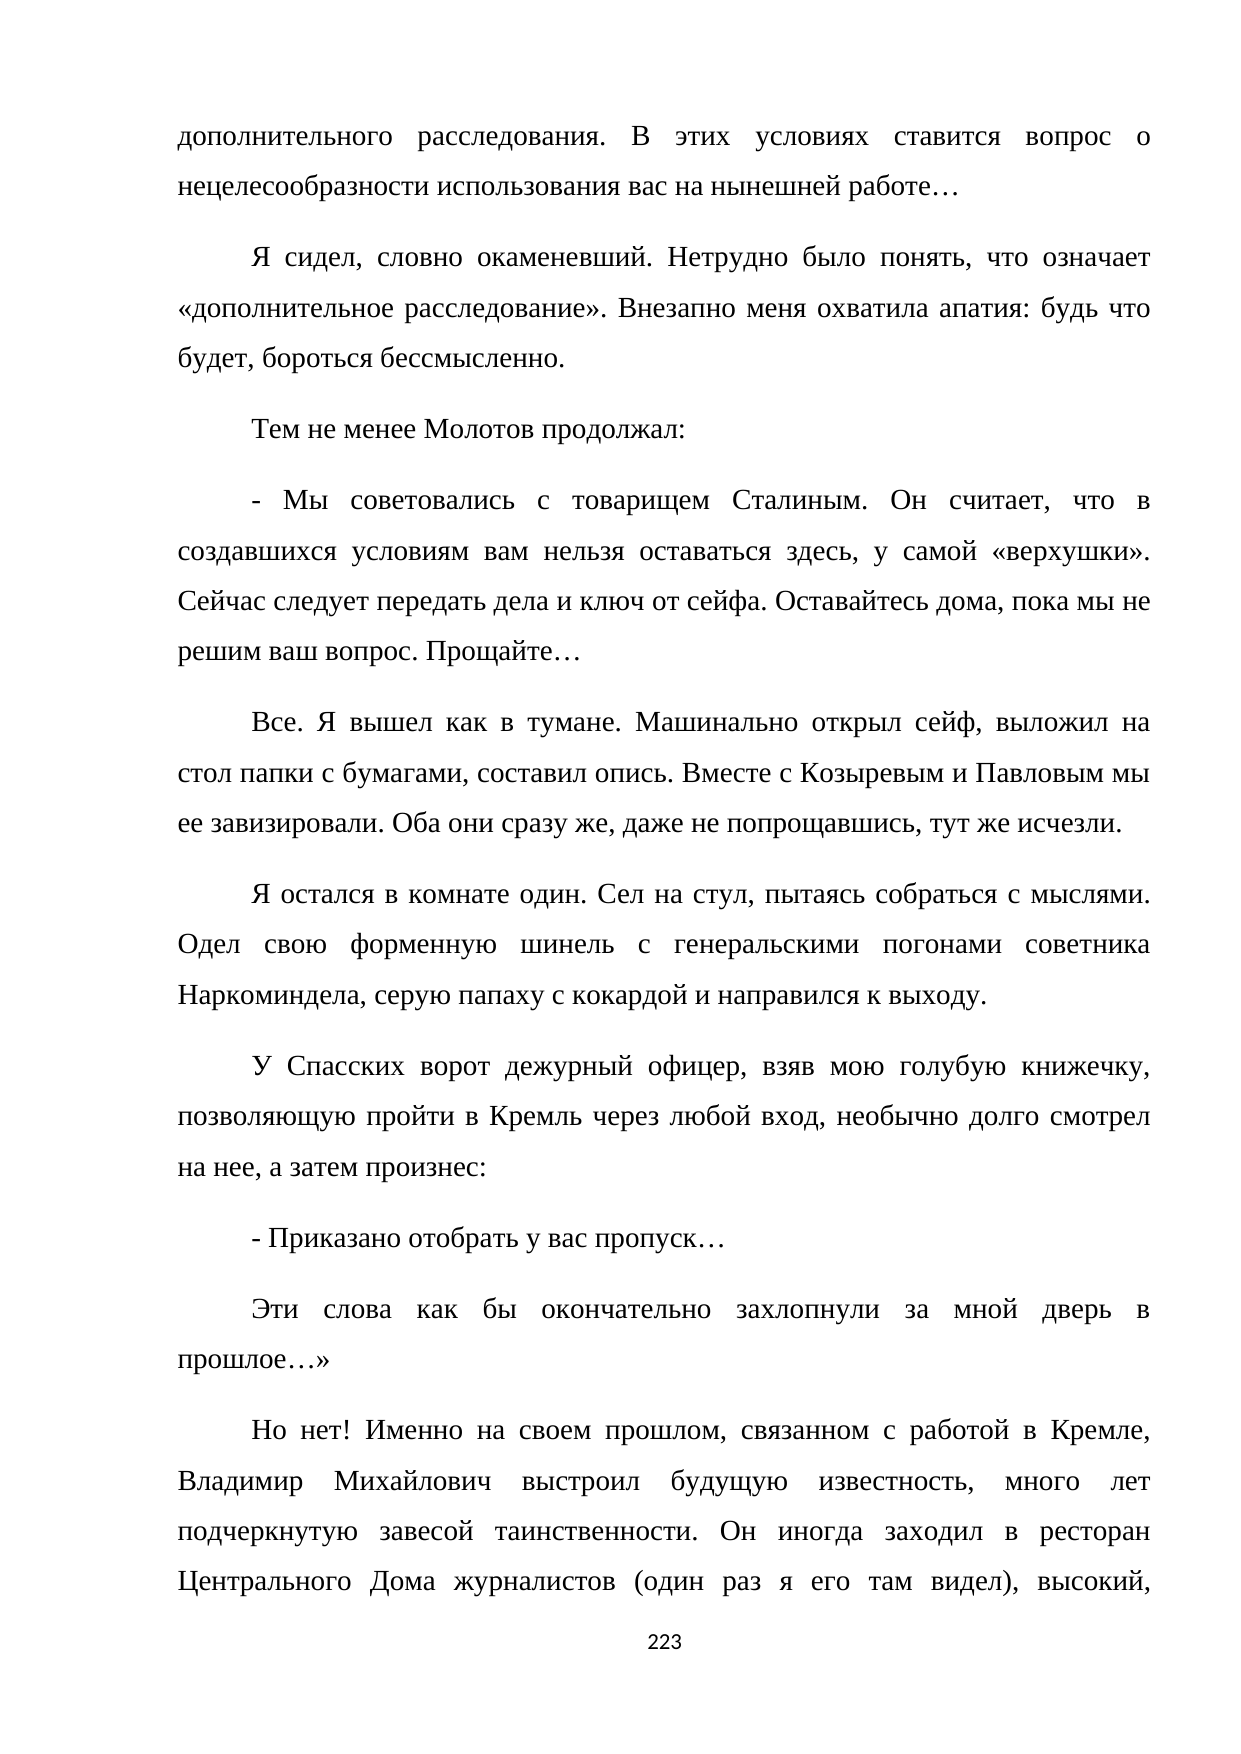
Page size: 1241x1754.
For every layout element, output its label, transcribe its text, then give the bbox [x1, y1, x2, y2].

text Я остался в комнате один. Сел на стул, пытаясь собраться с мыслями. Одел свою форменную шинель с генеральскими погонами советника Наркоминдела, серую папаху с кокардой и направился к выходу. [177, 876, 1152, 1011]
text Эти слова как бы окончательно захлопнули за мной дверь в прошлое…» [177, 1291, 1152, 1375]
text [177, 118, 1152, 202]
text У Спасских ворот дежурный офицер, взяв мою голубую книжечку, позволяющую пройти в Кремль через любой вход, необычно долго смотрел на нее, а затем произнес: [177, 1048, 1152, 1182]
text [177, 1412, 1152, 1597]
text Я сидел, словно окаменевший. Нетрудно было понять, что означает «дополнительное расследование». Внезапно меня охватила апатия: будь что будет, бороться бессмысленно. [177, 239, 1152, 374]
text - Мы советовались с товарищем Сталиным. Он считает, что в создавшихся условиям вам нельзя оставаться здесь, у самой «верхушки». Сейчас следует передать дела и ключ от сейфа. Оставайтесь дома, пока мы не решим ваш вопрос. Прощайте… [177, 482, 1152, 667]
text Все. Я вышел как в тумане. Машинально открыл сейф, выложил на стол папки с бумагами, составил опись. Вместе с Козыревым и Павловым мы ее завизировали. Оба они сразу же, даже не попрощавшись, тут же исчезли. [177, 704, 1152, 839]
text Тем не менее Молотов продолжал: [177, 411, 1152, 445]
text - Приказано отобрать у вас пропуск… [177, 1220, 1152, 1253]
